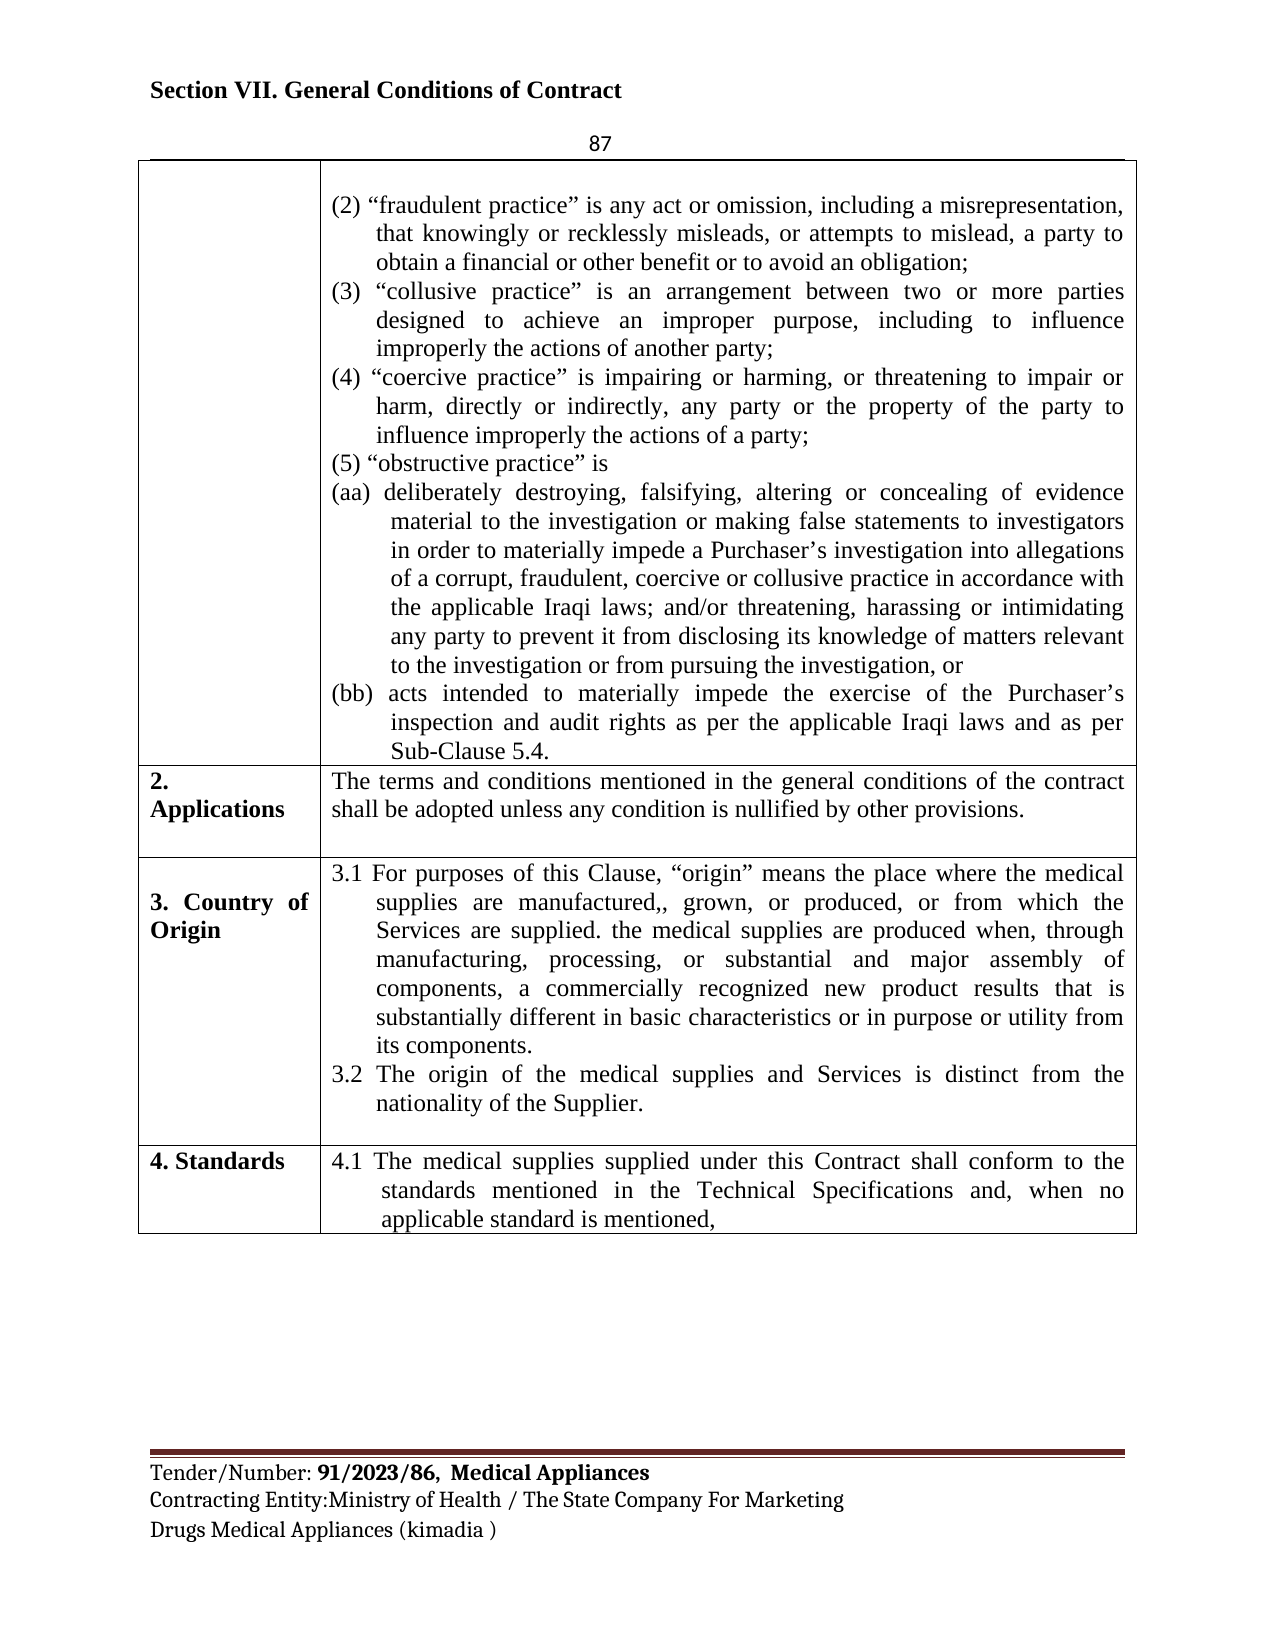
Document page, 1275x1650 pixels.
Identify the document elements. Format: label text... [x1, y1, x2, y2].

table_cell (2) “fraudulent practice” is any act or omission, including a misrepresentation, that knowingly or recklessly misleads, or attempts to mislead, a party to obtain a financial or other benefit or to avoid an obligation; (3) “collusive practice” is an arrangement between two or more parties designed to achieve an improper purpose, including to influence improperly the actions of another party; (4) “coercive practice” is impairing or harming, or threatening to impair or harm, directly or indirectly, any party or the property of the party to influence improperly the actions of a party; (5) “obstructive practice” is (aa) deliberately destroying, falsifying, altering or concealing of evidence material to the investigation or making false statements to investigators in order to materially impede a Purchaser’s investigation into allegations of a corrupt, fraudulent, coercive or collusive practice in accordance with the applicable Iraqi laws; and/or threatening, harassing or intimidating any party to prevent it from disclosing its knowledge of matters relevant to the investigation or from pursuing the investigation, or (bb) acts intended to materially impede the exercise of the Purchaser’s inspection and audit rights as per the applicable Iraqi laws and as per Sub-Clause 5.4. [321, 161, 1136, 765]
table_cell 4. Standards [139, 1146, 320, 1233]
table_cell [139, 161, 320, 765]
table_cell 4.1 The medical supplies supplied under this Contract shall conform to the standards mentioned in the Technical Specifications and, when no applicable standard is mentioned, [321, 1146, 1136, 1233]
table_cell 3.1 For purposes of this Clause, “origin” means the place where the medical supplies are manufactured,, grown, or produced, or from which the Services are supplied. the medical supplies are produced when, through manufacturing, processing, or substantial and major assembly of components, a commercially recognized new product results that is substantially different in basic characteristics or in purpose or utility from its components. 3.2 The origin of the medical supplies and Services is distinct from the nationality of the Supplier. [321, 858, 1136, 1145]
table_cell The terms and conditions mentioned in the general conditions of the contract shall be adopted unless any condition is nullified by other provisions. [321, 766, 1136, 857]
table_cell 3. Country of Origin [139, 858, 320, 1145]
table_cell 2. Applications [139, 766, 320, 857]
